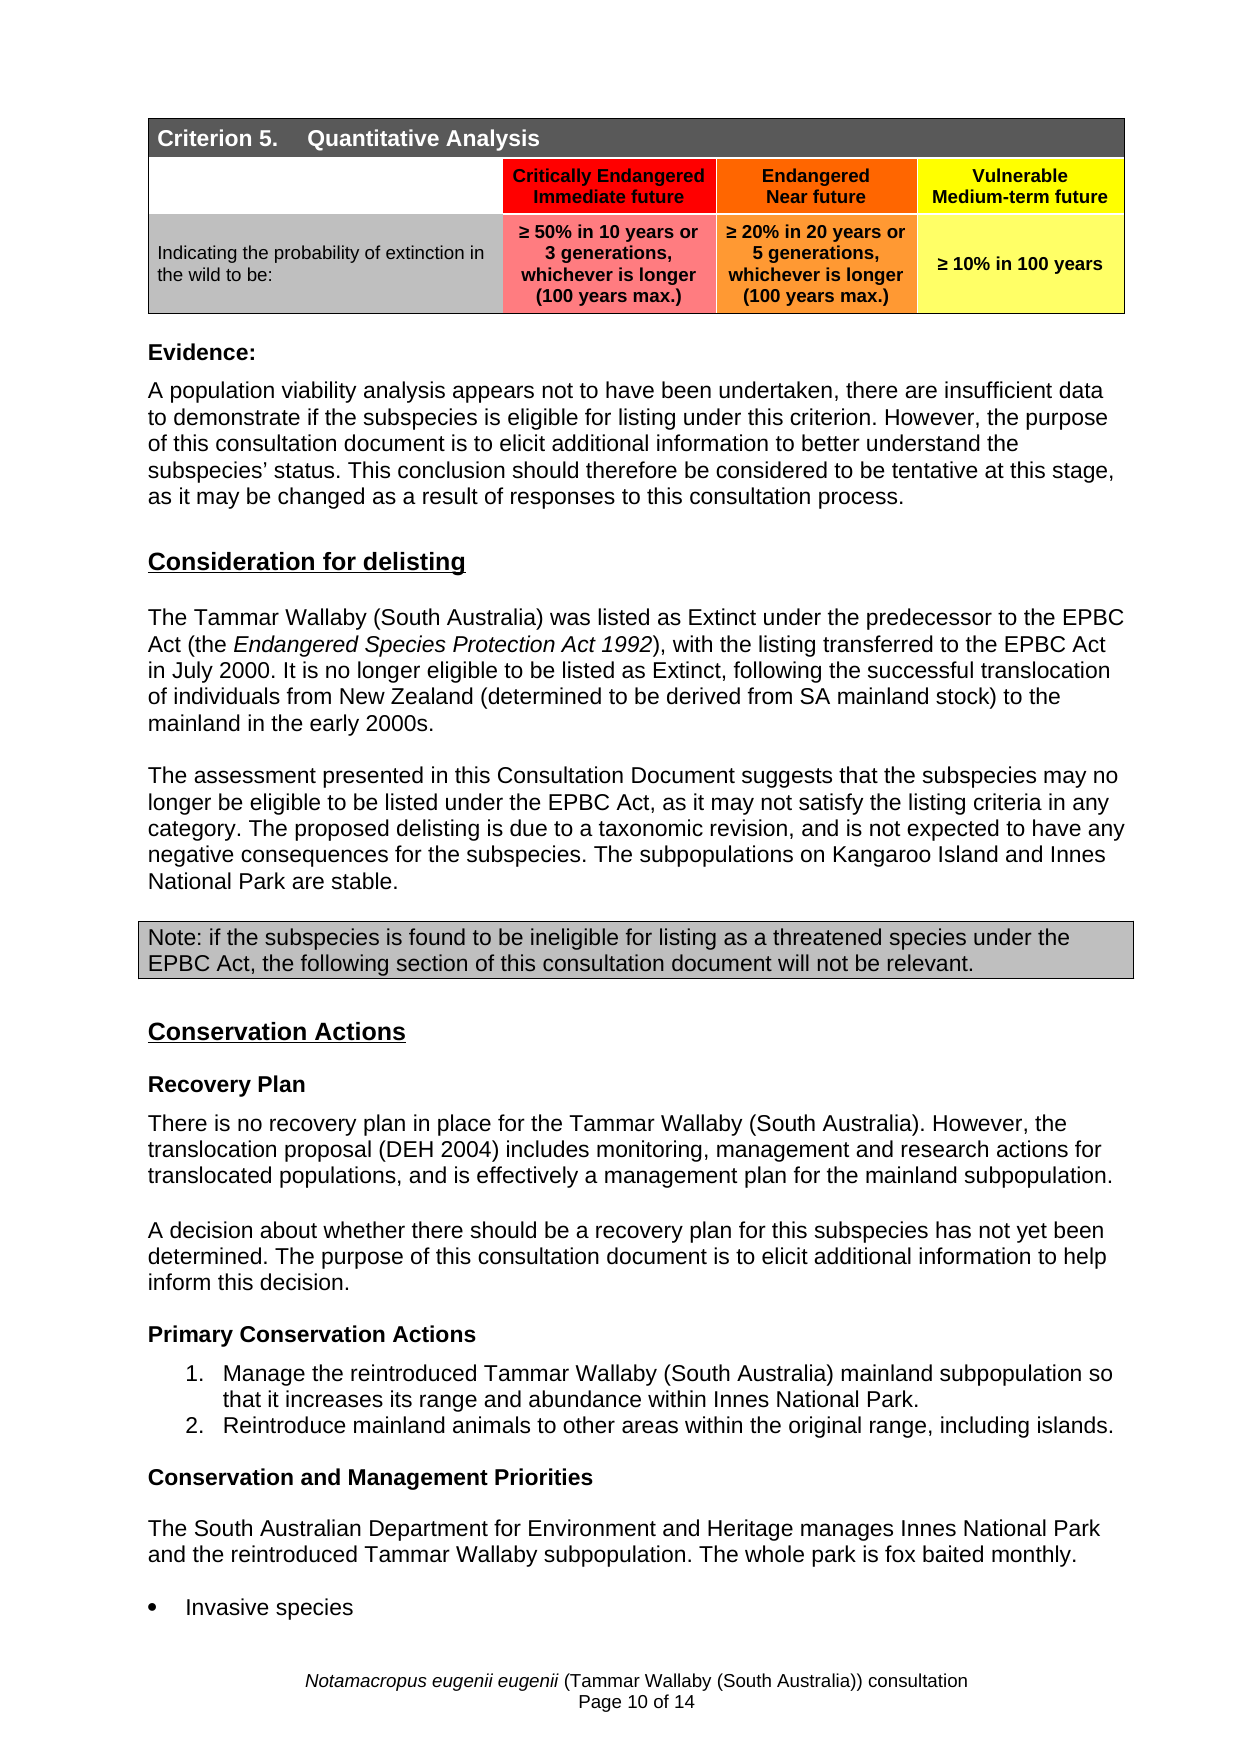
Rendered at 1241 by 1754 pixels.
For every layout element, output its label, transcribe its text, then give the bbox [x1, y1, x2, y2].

table_cell ≥ 50% in 10 years or 3 generations, whichever is longer (100 years max.) [503, 215, 716, 313]
table_cell Indicating the probability of extinction in the wild to be: [149, 214, 503, 313]
table_cell Endangered Near future [717, 159, 917, 213]
text Note: if the subspecies is found to be ineligible for listing as a threatened species under the EPBC Act, the following section of this consultation document will not be relevant. [139, 922, 1133, 978]
table_cell [149, 158, 503, 213]
list The Tammar Wallaby (South Australia) was listed as Extinct under the predecessor to the EPBC Act (the Endangered Species Protection Act 1992), with the listing transferred to the EPBC Act in July 2000. It is no longer eligible to be listed as Extinct, following the successful translocation of individuals from New Zealand (determined to be derived from SA mainland stock) to the mainland in the early 2000s. [148, 604, 1125, 736]
table_header Criterion 5. Quantitative Analysis [149, 119, 1124, 157]
table_cell ≥ 10% in 100 years [918, 215, 1124, 313]
subtitle Evidence: [148, 339, 1125, 365]
subtitle Primary Conservation Actions [148, 1321, 1125, 1347]
text A decision about whether there should be a recovery plan for this subspecies has not yet been determined. The purpose of this consultation document is to elicit additional information to help inform this decision. [148, 1217, 1125, 1296]
list Manage the reintroduced Tammar Wallaby (South Australia) mainland subpopulation so that it increases its range and abundance within Innes National Park. [185, 1359, 1125, 1412]
table_cell Critically Endangered Immediate future [503, 159, 716, 213]
table_cell Vulnerable Medium-term future [918, 159, 1124, 213]
table_cell ≥ 20% in 20 years or 5 generations, whichever is longer (100 years max.) [717, 215, 917, 313]
text A population viability analysis appears not to have been undertaken, there are insufficient data to demonstrate if the subspecies is eligible for listing under this criterion. However, the purpose of this consultation document is to elicit additional information to better understand the subspecies’ status. This conclusion should therefore be considered to be tentative at this stage, as it may be changed as a result of responses to this consultation process. [148, 377, 1125, 509]
subtitle Consideration for delisting [148, 547, 1125, 576]
list The assessment presented in this Consultation Document suggests that the subspecies may no longer be eligible to be listed under the EPBC Act, as it may not satisfy the listing criteria in any category. The proposed delisting is due to a taxonomic revision, and is not expected to have any negative consequences for the subspecies. The subpopulations on Kangaroo Island and Innes National Park are stable. [148, 762, 1125, 894]
text There is no recovery plan in place for the Tammar Wallaby (South Australia). However, the translocation proposal (DEH 2004) includes monitoring, management and research actions for translocated populations, and is effectively a management plan for the mainland subpopulation. [148, 1109, 1125, 1189]
subtitle Conservation and Management Priorities [148, 1464, 1125, 1490]
list Reintroduce mainland animals to other areas within the original range, including islands. [185, 1412, 1125, 1439]
subtitle Conservation Actions [148, 1017, 1125, 1046]
text The South Australian Department for Environment and Heritage manages Innes National Park and the reintroduced Tammar Wallaby subpopulation. The whole park is fox baited monthly. [148, 1515, 1125, 1568]
list Invasive species [148, 1594, 1125, 1620]
subtitle Recovery Plan [148, 1071, 1125, 1097]
